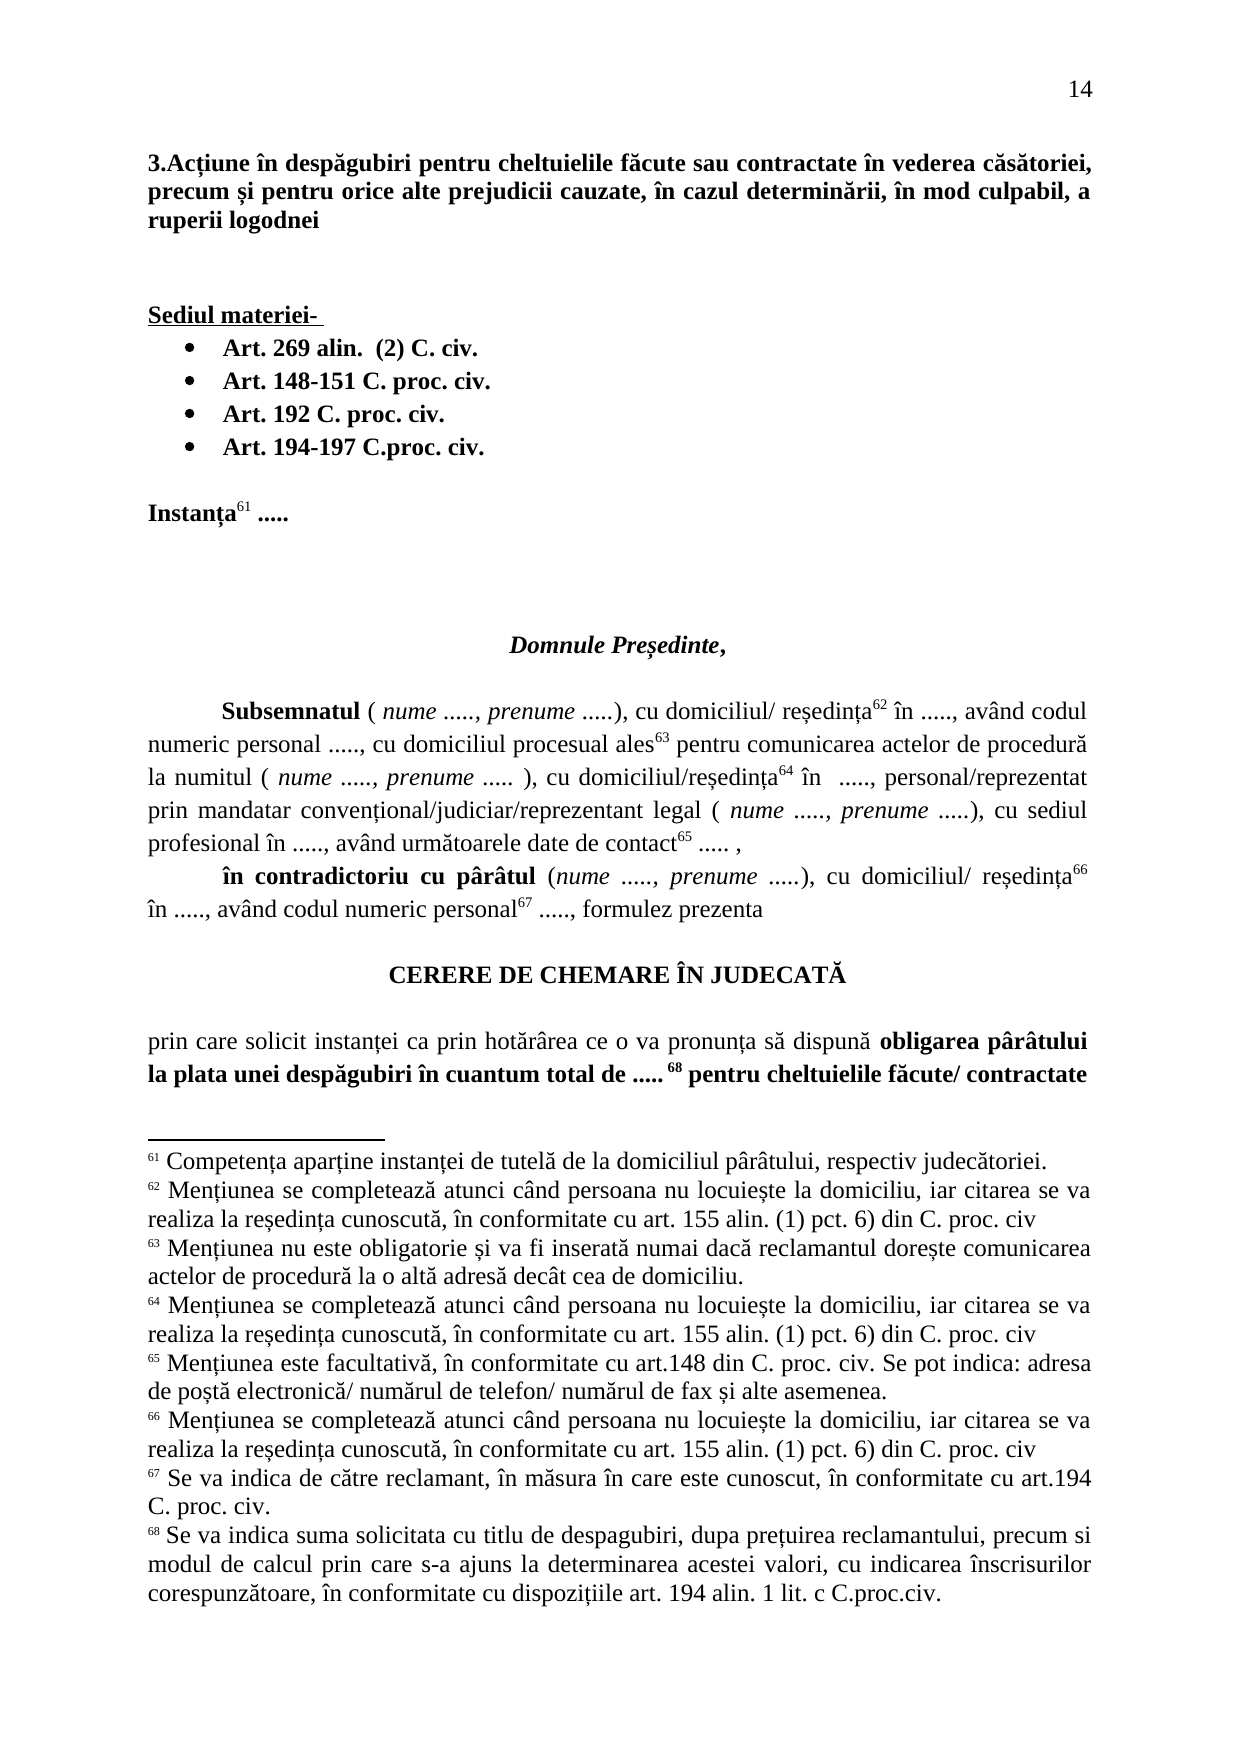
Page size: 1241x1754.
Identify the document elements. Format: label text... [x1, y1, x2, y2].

text Instanța ..... [148, 498, 1087, 527]
text Sediul materiei- [148, 300, 1087, 329]
text în contradictoriu cu pârâtul (nume ....., prenume .....), cu domiciliul/ reședința în ....., având codul numeric personal ....., formulez prezenta [148, 861, 1087, 923]
text prin care solicit instanței ca prin hotărârea ce o va pronunța să dispună obligarea pârâtului la plata unei despăgubiri în cuantum total de ..... pentru cheltuielile făcute/ contractate în vederea căsătoriei și celelalte prejudicii cauzate, ca urmare a faptului că pârâtul m-a determinat în mod culpabil să rup logodna. [148, 1026, 1087, 1088]
text Domnule Președinte, [148, 630, 1087, 659]
text CERERE DE CHEMARE ÎN JUDECATĂ [148, 960, 1087, 989]
list Art. 194-197 C.proc. civ. [185, 432, 1087, 461]
text Subsemnatul ( nume ....., prenume .....), cu domiciliul/ reședința în ....., având codul numeric personal ....., cu domiciliul procesual ales pentru comunicarea actelor de procedură la numitul ( nume ....., prenume ..... ), cu domiciliul/reședința în ....., personal/reprezentat prin mandatar convențional/judiciar/reprezentant legal ( nume ....., prenume .....), cu sediul profesional în ....., având următoarele date de contact ..... , [148, 696, 1087, 857]
list Art. 269 alin. (2) C. civ. [185, 333, 1087, 362]
list Art. . proc. civ. [185, 399, 1087, 428]
subtitle 3.Acțiune în despăgubiri pentru cheltuielile făcute sau contractate în vederea căsătoriei, precum și pentru orice alte prejudicii cauzate, în cazul determinării, în mod culpabil, a ruperii logodnei [148, 148, 1093, 234]
list Art. 148-. proc. civ. [185, 366, 1087, 395]
